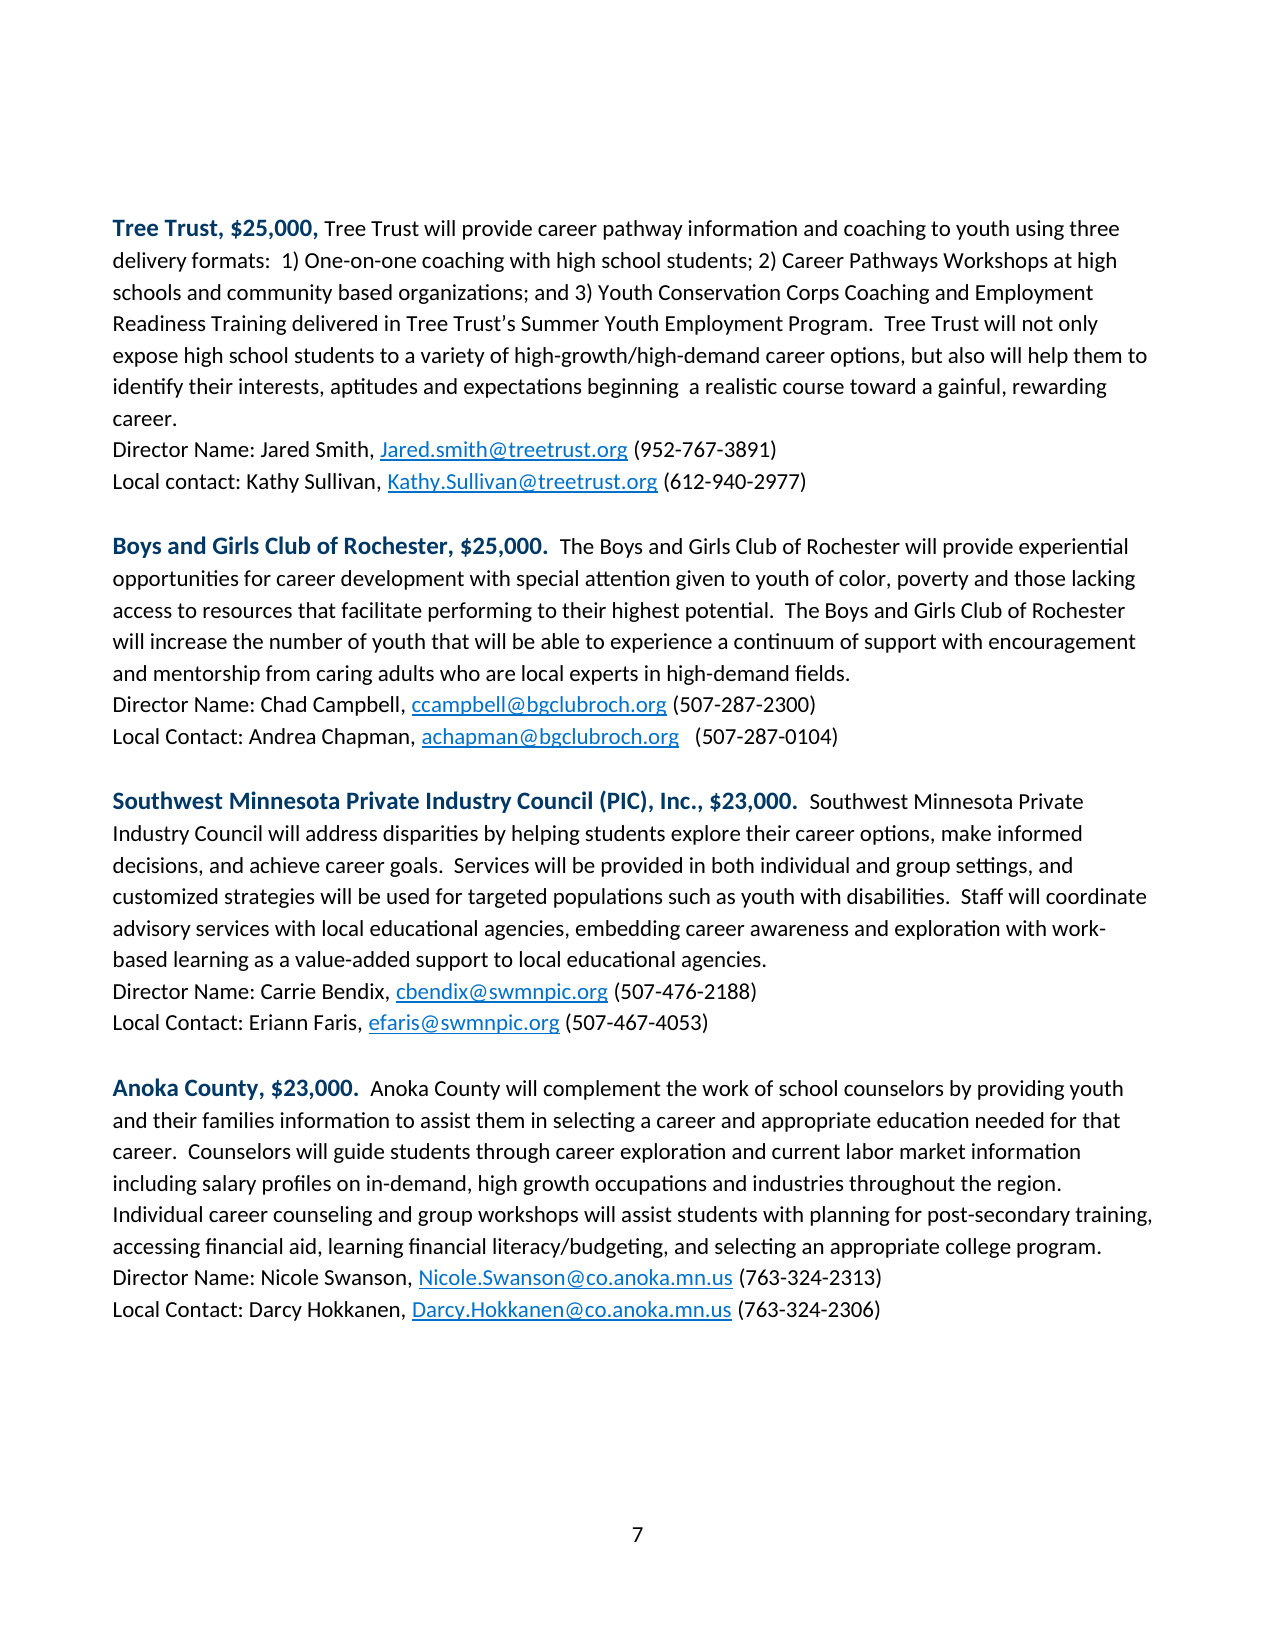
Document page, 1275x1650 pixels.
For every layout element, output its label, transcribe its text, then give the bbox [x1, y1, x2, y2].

text Local Contact: Eriann Faris, efaris@swmnpic.org (507-467-4053) [112, 1008, 1162, 1037]
text Director Name: Carrie Bendix, cbendix@swmnpic.org (507-476-2188) [112, 977, 1162, 1005]
text Boys and Girls Club of Rochester, $25,000. The Boys and Girls Club of Rochester will provide experiential opportunities for career development with special attention given to youth of color, poverty and those lacking access to resources that facilitate performing to their highest potential. The Boys and Girls Club of Rochester will increase the number of youth that will be able to experience a continuum of support with encouragement and mentorship from caring adults who are local experts in high-demand fields. [112, 530, 1162, 687]
text Southwest Minnesota Private Industry Council (PIC), Inc., $23,000. Southwest Minnesota Private Industry Council will address disparities by helping students explore their career options, make informed decisions, and achieve career goals. Services will be provided in both individual and group settings, and customized strategies will be used for targeted populations such as youth with disabilities. Staff will coordinate advisory services with local educational agencies, embedding career awareness and exploration with work-based learning as a value-added support to local educational agencies. [112, 785, 1162, 973]
text Local Contact: Darcy Hokkanen, Darcy.Hokkanen@co.anoka.mn.us (763-324-2306) [112, 1295, 1162, 1323]
text Director Name: Jared Smith, Jared.smith@treetrust.org (952-767-3891) [112, 435, 1162, 463]
text Local contact: Kathy Sullivan, Kathy.Sullivan@treetrust.org (612-940-2977) [112, 467, 1162, 495]
text Director Name: Chad Campbell, ccampbell@bgclubroch.org (507-287-2300) [112, 690, 1162, 718]
text Director Name: Nicole Swanson, Nicole.Swanson@co.anoka.mn.us (763-324-2313) [112, 1263, 1162, 1292]
text Anoka County, $23,000. Anoka County will complement the work of school counselors by providing youth and their families information to assist them in selecting a career and appropriate education needed for that career. Counselors will guide students through career exploration and current labor market information including salary profiles on in-demand, high growth occupations and industries throughout the region. Individual career counseling and group workshops will assist students with planning for post-secondary training, accessing financial aid, learning financial literacy/budgeting, and selecting an appropriate college program. [112, 1072, 1162, 1260]
text Tree Trust, $25,000, Tree Trust will provide career pathway information and coaching to youth using three delivery formats: 1) One-on-one coaching with high school students; 2) Career Pathways Workshops at high schools and community based organizations; and 3) Youth Conservation Corps Coaching and Employment Readiness Training delivered in Tree Trust’s Summer Youth Employment Program. Tree Trust will not only expose high school students to a variety of high-growth/high-demand career options, but also will help them to identify their interests, aptitudes and expectations beginning a realistic course toward a gainful, rewarding career. [112, 180, 1162, 432]
text Local Contact: Andrea Chapman, achapman@bgclubroch.org (507-287-0104) [112, 722, 1162, 750]
